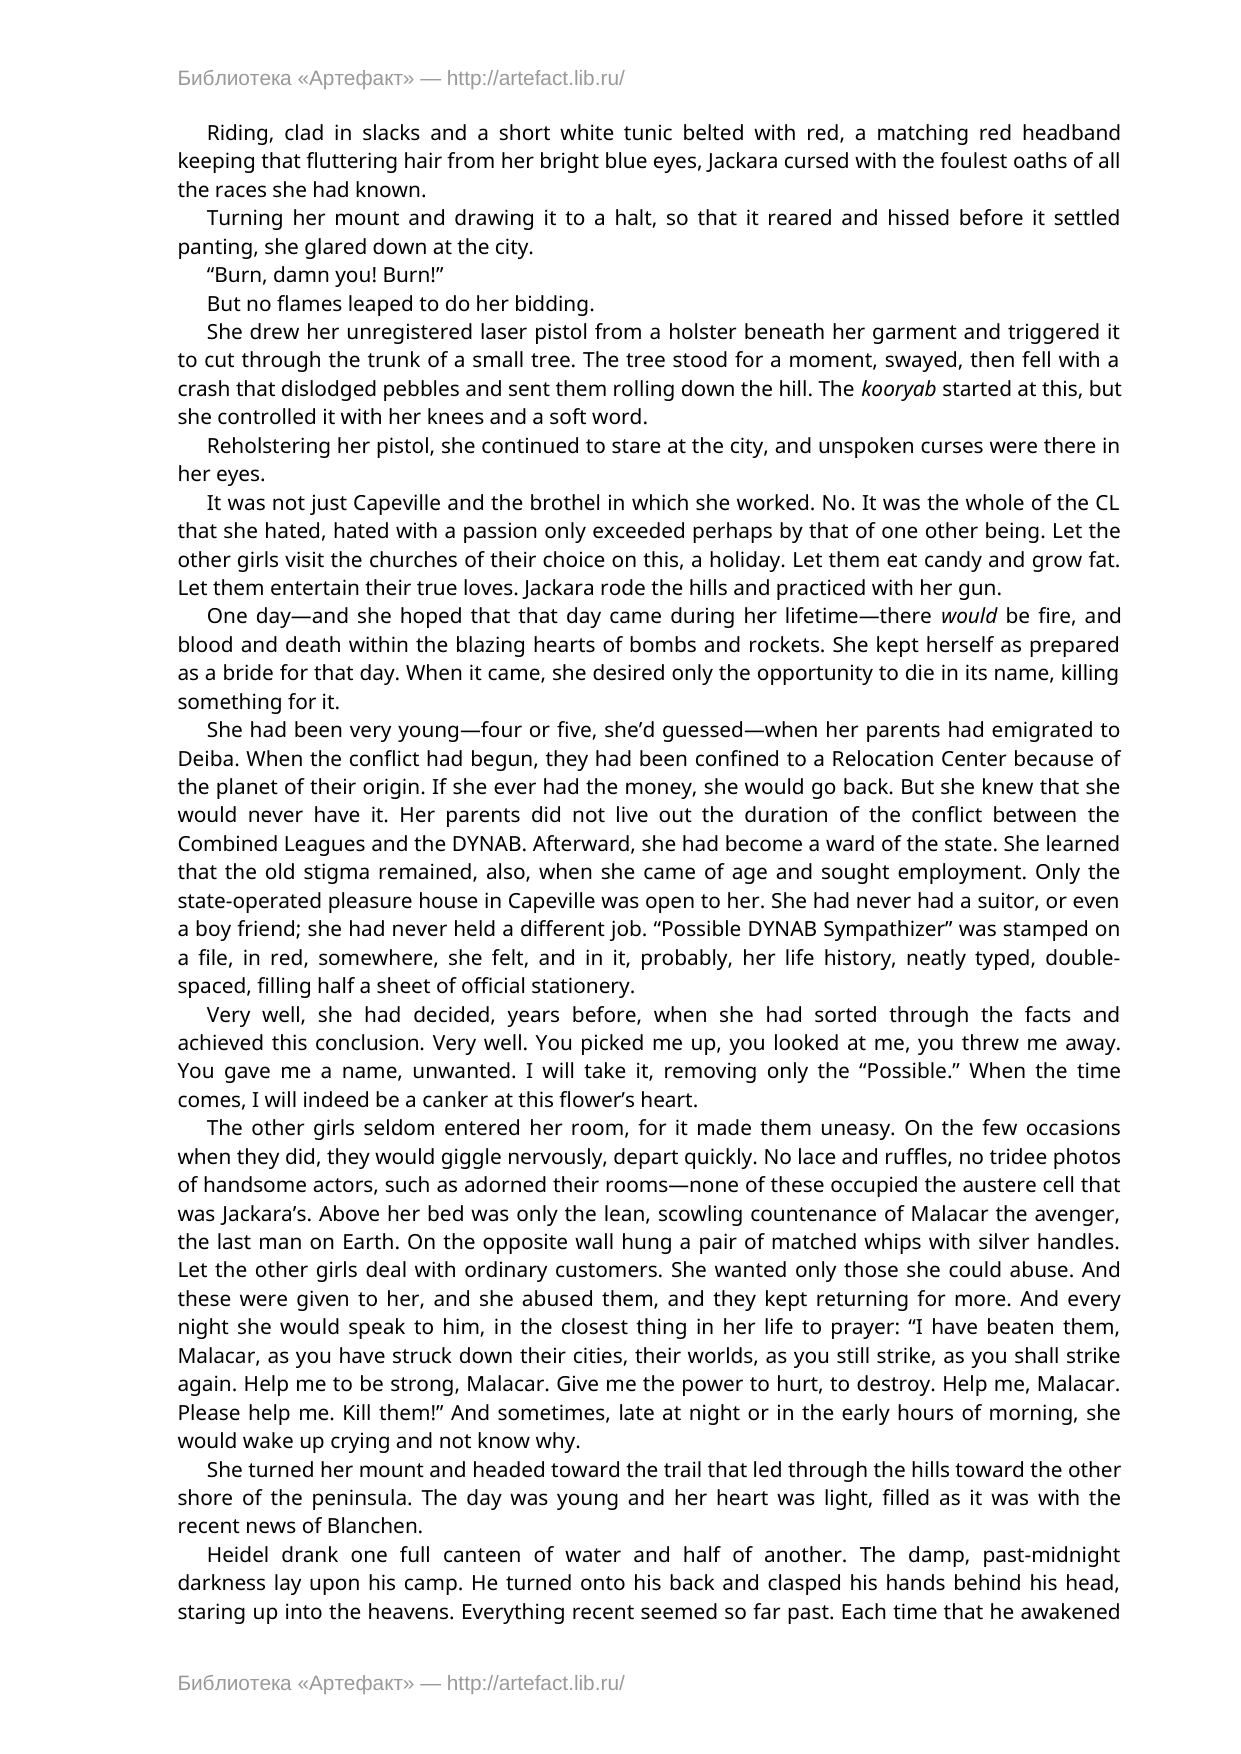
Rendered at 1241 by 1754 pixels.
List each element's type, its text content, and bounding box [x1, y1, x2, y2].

text One day―and she hoped that that day came during her lifetime―there would be fire, and blood and death within the blazing hearts of bombs and rockets. She kept herself as prepared as a bride for that day. When it came, she desired only the opportunity to die in its name, killing something for it. [177, 602, 1122, 715]
text Turning her mount and drawing it to a halt, so that it reared and hissed before it settled panting, she glared down at the city. [177, 203, 1122, 260]
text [177, 1540, 1122, 1625]
text It was not just Capeville and the brothel in which she worked. No. It was the whole of the CL that she hated, hated with a passion only exceeded perhaps by that of one other being. Let the other girls visit the churches of their choice on this, a holiday. Let them eat candy and grow fat. Let them entertain their true loves. Jackara rode the hills and practiced with her gun. [177, 488, 1122, 602]
text Reholstering her pistol, she continued to stare at the city, and unspoken curses were there in her eyes. [177, 431, 1122, 488]
text “Burn, damn you! Burn!” [177, 260, 1122, 289]
text The other girls seldom entered her room, for it made them uneasy. On the few occasions when they did, they would giggle nervously, depart quickly. No lace and ruffles, no tridee photos of handsome actors, such as adorned their rooms―none of these occupied the austere cell that was Jackara’s. Above her bed was only the lean, scowling countenance of Malacar the avenger, the last man on Earth. On the opposite wall hung a pair of matched whips with silver handles. Let the other girls deal with ordinary customers. She wanted only those she could abuse. And these were given to her, and she abused them, and they kept returning for more. And every night she would speak to him, in the closest thing in her life to prayer: “I have beaten them, Malacar, as you have struck down their cities, their worlds, as you still strike, as you shall strike again. Help me to be strong, Malacar. Give me the power to hurt, to destroy. Help me, Malacar. Please help me. Kill them!” And sometimes, late at night or in the early hours of morning, she would wake up crying and not know why. [177, 1113, 1122, 1455]
text She drew her unregistered laser pistol from a holster beneath her garment and triggered it to cut through the trunk of a small tree. The tree stood for a moment, swayed, then fell with a crash that dislodged pebbles and sent them rolling down the hill. The kooryab started at this, but she controlled it with her knees and a soft word. [177, 317, 1122, 431]
text She turned her mount and headed toward the trail that led through the hills toward the other shore of the peninsula. The day was young and her heart was light, filled as it was with the recent news of Blanchen. [177, 1455, 1122, 1540]
text She had been very young―four or five, she’d guessed—when her parents had emigrated to Deiba. When the conflict had begun, they had been confined to a Relocation Center because of the planet of their origin. If she ever had the money, she would go back. But she knew that she would never have it. Her parents did not live out the duration of the conflict between the Combined Leagues and the DYNAB. Afterward, she had become a ward of the state. She learned that the old stigma remained, also, when she came of age and sought employment. Only the state-operated pleasure house in Capeville was open to her. She had never had a suitor, or even a boy friend; she had never held a different job. “Possible DYNAB Sympathizer” was stamped on a file, in red, somewhere, she felt, and in it, probably, her life history, neatly typed, double-spaced, filling half a sheet of official stationery. [177, 715, 1122, 1000]
text Very well, she had decided, years before, when she had sorted through the facts and achieved this conclusion. Very well. You picked me up, you looked at me, you threw me away. You gave me a name, unwanted. I will take it, removing only the “Possible.” When the time comes, I will indeed be a canker at this flower’s heart. [177, 1000, 1122, 1113]
text Riding, clad in slacks and a short white tunic belted with red, a matching red headband keeping that fluttering hair from her bright blue eyes, Jackara cursed with the foulest oaths of all the races she had known. [177, 118, 1122, 203]
text But no flames leaped to do her bidding. [177, 289, 1122, 317]
